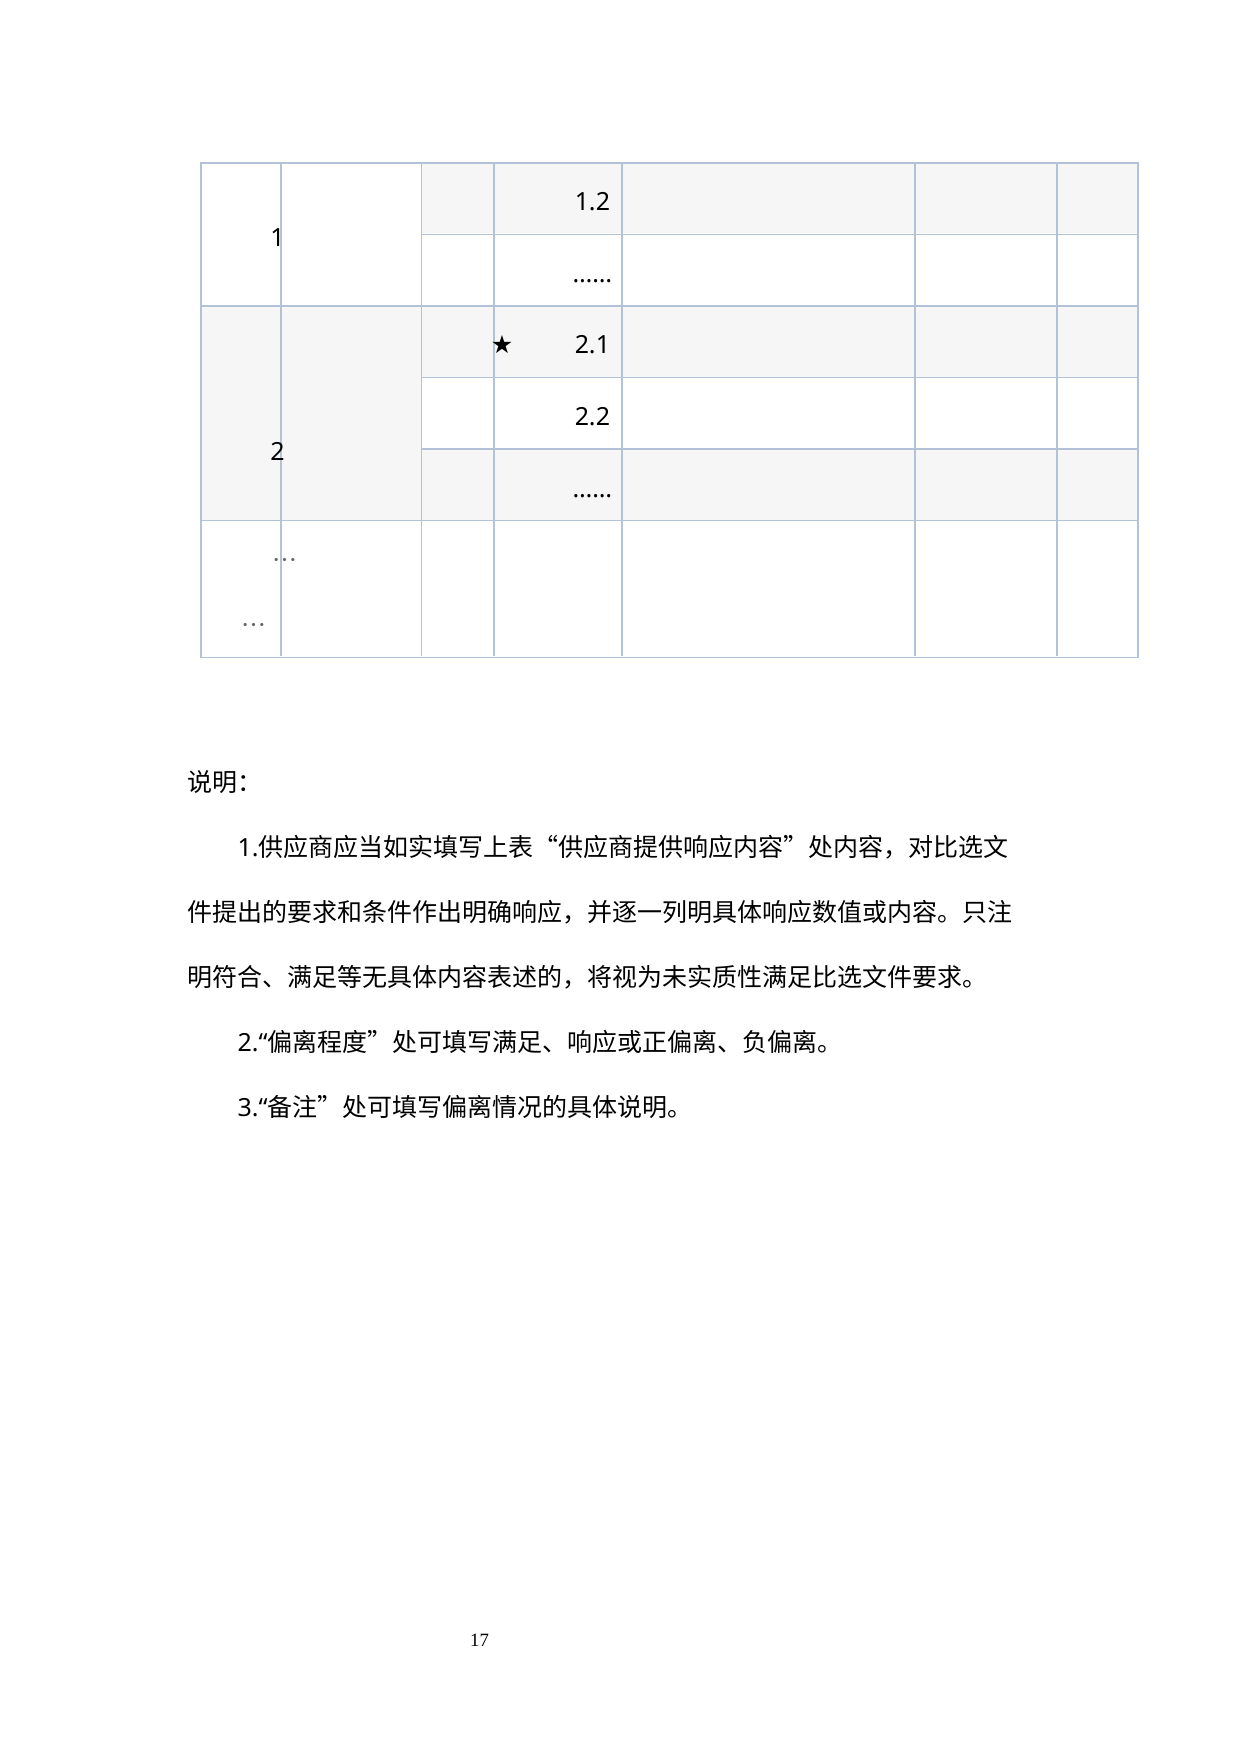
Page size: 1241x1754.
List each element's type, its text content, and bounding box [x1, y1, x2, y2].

table_cell [1058, 235, 1137, 305]
table_cell [623, 450, 914, 520]
table_cell [422, 378, 493, 448]
table_cell [1058, 450, 1137, 520]
table_cell [916, 450, 1056, 520]
table_cell [282, 521, 421, 656]
table_cell [916, 307, 1056, 377]
table_cell [1058, 164, 1137, 233]
table_cell [1058, 378, 1137, 448]
table_cell [916, 235, 1056, 305]
table_cell ★ [422, 307, 493, 377]
table_cell [495, 521, 621, 656]
table_cell …… [495, 235, 621, 305]
table_cell 2.2 [495, 378, 621, 448]
table_cell [916, 378, 1056, 448]
table_cell [623, 378, 914, 448]
table_cell 2.1 [495, 307, 621, 377]
table_cell [1058, 307, 1137, 377]
table_cell …… [202, 521, 280, 656]
table_cell 2 [202, 307, 280, 520]
table_cell [1058, 521, 1137, 656]
list 2.“偏离程度”处可填写满足、响应或正偏离、负偏离。 [187, 1008, 1028, 1073]
list 3.“备注”处可填写偏离情况的具体说明。 [187, 1073, 1028, 1138]
table_cell [916, 164, 1056, 233]
table_cell [282, 164, 421, 305]
table_cell [623, 235, 914, 305]
table_cell [282, 307, 421, 520]
table_cell [623, 307, 914, 377]
table_cell [623, 521, 914, 656]
table_cell [422, 521, 493, 656]
table_cell …… [495, 450, 621, 520]
table_cell 1.2 [495, 164, 621, 233]
table_cell [422, 235, 493, 305]
table_cell [916, 521, 1056, 656]
text 说明： [187, 748, 1053, 813]
table_cell [422, 164, 493, 233]
list 1.供应商应当如实填写上表“供应商提供响应内容”处内容，对比选文件提出的要求和条件作出明确响应，并逐一列明具体响应数值或内容。只注明符合、满足等无具体内容表述的，将视为未实质性满足比选文件要求。 [187, 813, 1028, 1008]
table_cell [623, 164, 914, 233]
table_cell [422, 450, 493, 520]
table_cell 1 [202, 164, 280, 305]
